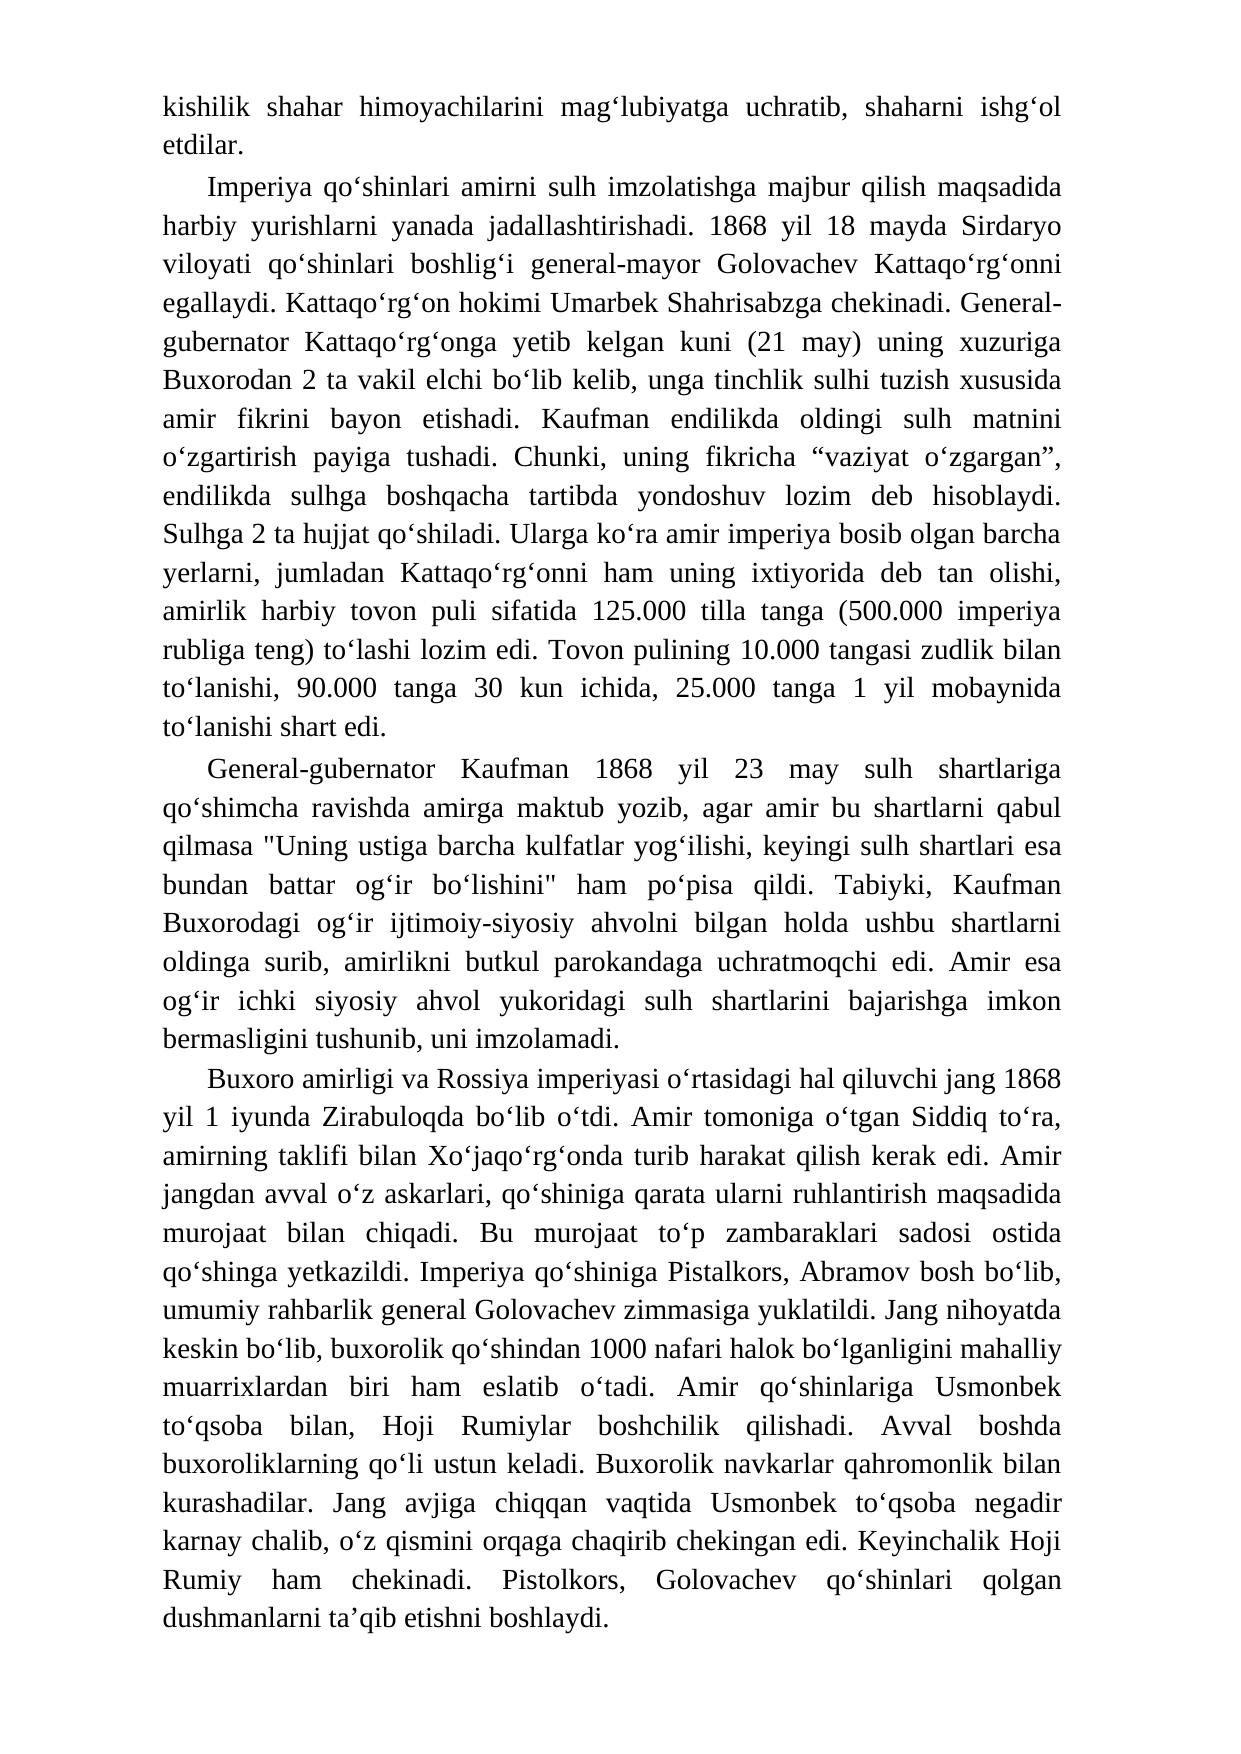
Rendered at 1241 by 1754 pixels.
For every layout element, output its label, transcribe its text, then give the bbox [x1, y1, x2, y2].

text General-gubernator Kaufman 1868 yil 23 may sulh shartlariga qo‘shimcha ravishda amirga maktub yozib, agar amir bu shartlarni qabul qilmasa "Uning ustiga barcha kulfatlar yog‘ilishi, keyingi sulh shartlari esa bundan battar og‘ir bo‘lishini" ham po‘pisa qildi. Tabiyki, Kaufman Buxorodagi og‘ir ijtimoiy-siyosiy ahvolni bilgan holda ushbu shartlarni oldinga surib, amirlikni butkul parokandaga uchratmoqchi edi. Amir esa og‘ir ichki siyosiy ahvol yukoridagi sulh shartlarini bajarishga imkon bermasligini tushunib, uni imzolamadi. [162, 751, 1062, 1055]
text Imperiya qo‘shinlari amirni sulh imzolatishga majbur qilish maqsadida harbiy yurishlarni yanada jadallashtirishadi. 1868 yil 18 mayda Sirdaryo viloyati qo‘shinlari boshlig‘i general-mayor Golovachev Kattaqo‘rg‘onni egallaydi. Kattaqo‘rg‘on hokimi Umarbek Shahrisabzga chekinadi. General-gubernator Kattaqo‘rg‘onga yetib kelgan kuni (21 may) uning xuzuriga Buxorodan 2 ta vakil elchi bo‘lib kelib, unga tinchlik sulhi tuzish xususida amir fikrini bayon etishadi. Kaufman endilikda oldingi sulh matnini o‘zgartirish payiga tushadi. Chunki, uning fikricha “vaziyat o‘zgargan”, endilikda sulhga boshqacha tartibda yondoshuv lozim deb hisoblaydi. Sulhga 2 ta hujjat qo‘shiladi. Ularga ko‘ra amir imperiya bosib olgan barcha yerlarni, jumladan Kattaqo‘rg‘onni ham uning ixtiyorida deb tan olishi, amirlik harbiy tovon puli sifatida 125.000 tilla tanga (500.000 imperiya rubliga teng) to‘lashi lozim edi. Tovon pulining 10.000 tangasi zudlik bilan to‘lanishi, 90.000 tanga 30 kun ichida, 25.000 tanga 1 yil mobaynida to‘lanishi shart edi. [162, 169, 1062, 743]
text Buxoro amirligi va Rossiya imperiyasi o‘rtasidagi hal qiluvchi jang 1868 yil 1 iyunda Zirabuloqda bo‘lib o‘tdi. Amir tomoniga o‘tgan Siddiq to‘ra, amirning taklifi bilan Xo‘jaqo‘rg‘onda turib harakat qilish kerak edi. Amir jangdan avval o‘z askarlari, qo‘shiniga qarata ularni ruhlantirish maqsadida murojaat bilan chiqadi. Bu murojaat to‘p zambaraklari sadosi ostida qo‘shinga yetkazildi. Imperiya qo‘shiniga Pistalkors, Abramov bosh bo‘lib, umumiy rahbarlik general Golovachev zimmasiga yuklatildi. Jang nihoyatda keskin bo‘lib, buxorolik qo‘shindan 1000 nafari halok bo‘lganligini mahalliy muarrixlardan biri ham eslatib o‘tadi. Amir qo‘shinlariga Usmonbek to‘qsoba bilan, Hoji Rumiylar boshchilik qilishadi. Avval boshda buxoroliklarning qo‘li ustun keladi. Buxorolik navkarlar qahromonlik bilan kurashadilar. Jang avjiga chiqqan vaqtida Usmonbek to‘qsoba negadir karnay chalib, o‘z qismini orqaga chaqirib chekingan edi. Keyinchalik Hoji Rumiy ham chekinadi. Pistolkors, Golovachev qo‘shinlari qolgan dushmanlarni ta’qib etishni boshlaydi. [162, 1061, 1062, 1634]
